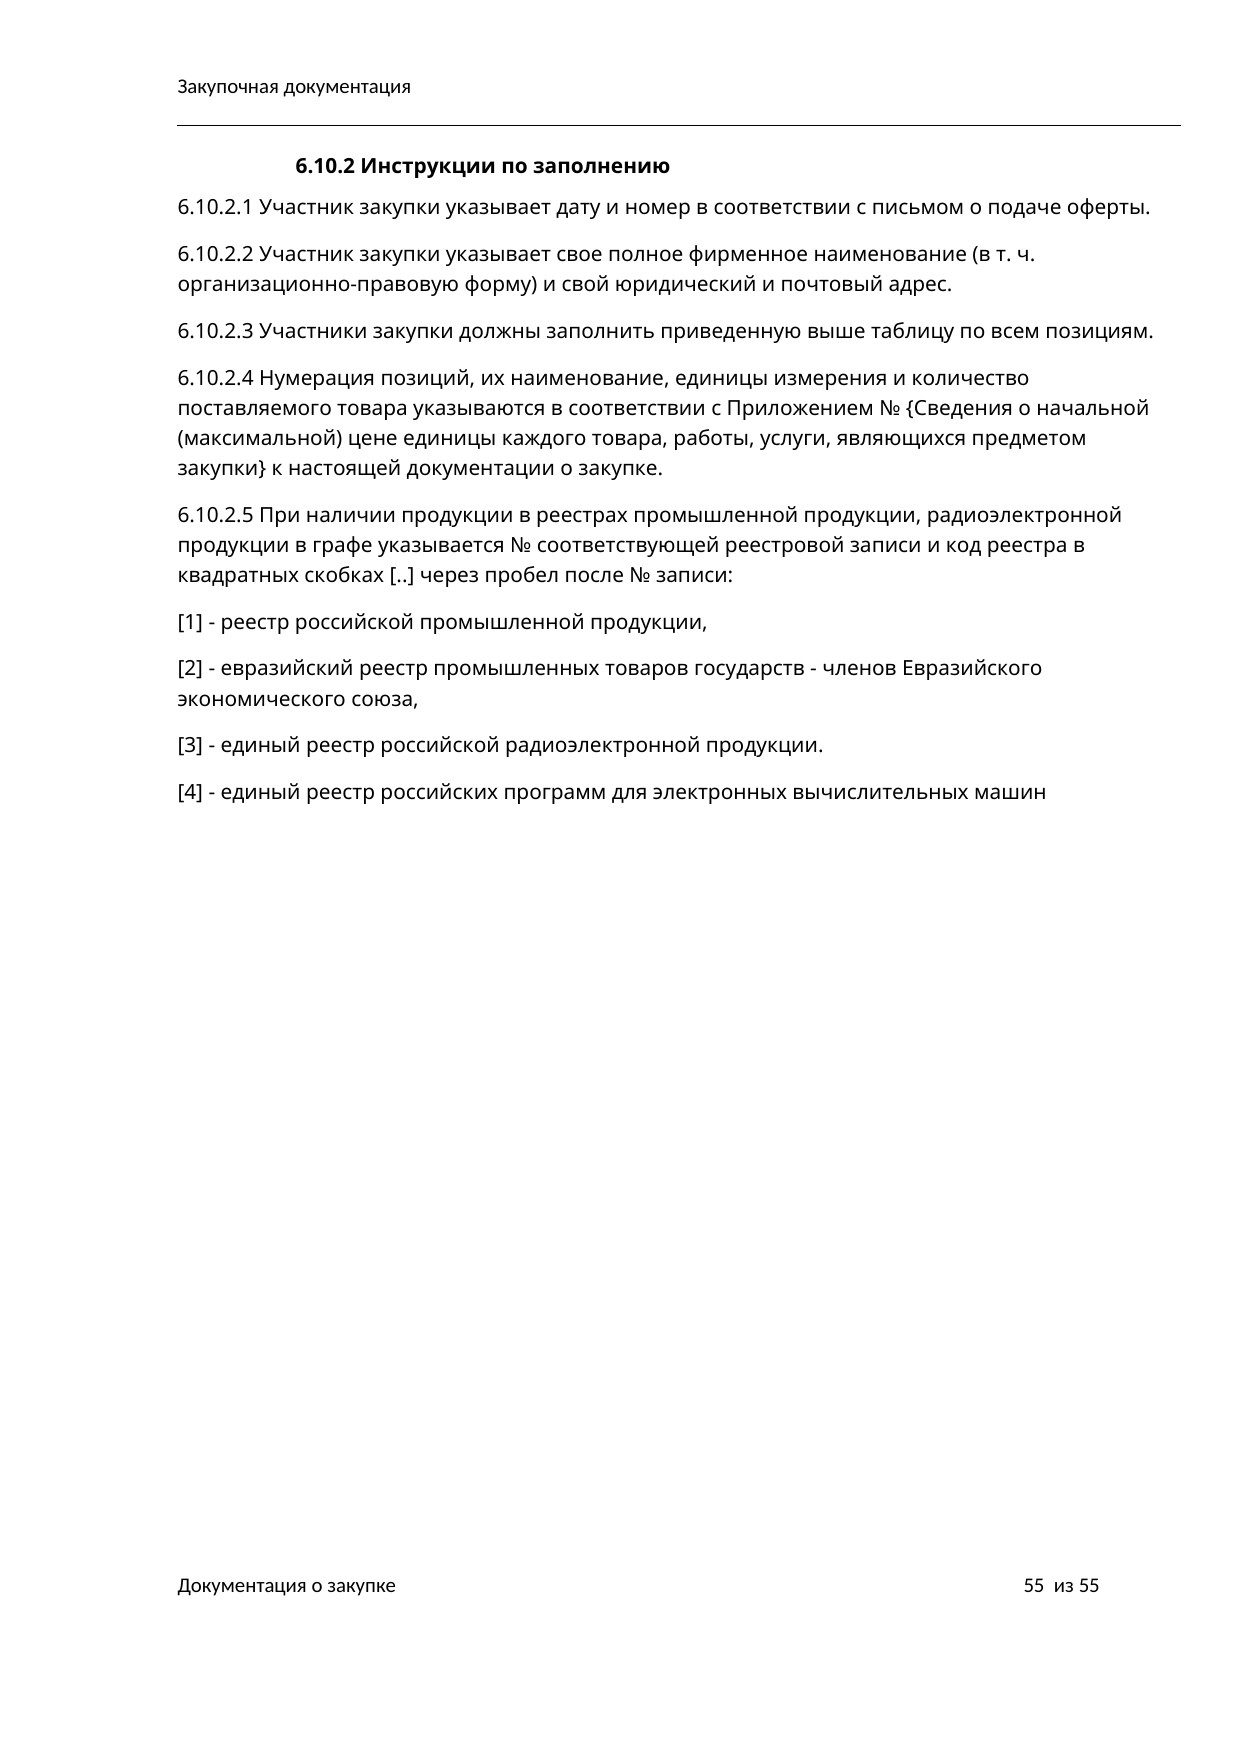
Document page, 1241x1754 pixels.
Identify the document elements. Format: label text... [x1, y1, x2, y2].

text 6.10.2 Инструкции по заполнению [295, 151, 1181, 180]
text [2] - евразийский реестр промышленных товаров государств - членов Евразийского экономического союза, [177, 653, 1181, 712]
text [4] - единый реестр российских программ для электронных вычислительных машин [177, 777, 1181, 806]
text 6.10.2.4 Нумерация позиций, их наименование, единицы измерения и количество поставляемого товара указываются в соответствии с Приложением № {Сведения о начальной (максимальной) цене единицы каждого товара, работы, услуги, являющихся предметом закупки} к настоящей документации о закупке. [177, 363, 1181, 481]
text 6.10.2.3 Участники закупки должны заполнить приведенную выше таблицу по всем позициям. [177, 316, 1181, 344]
text [3] - единый реестр российской радиоэлектронной продукции. [177, 730, 1181, 759]
text 6.10.2.5 При наличии продукции в реестрах промышленной продукции, радиоэлектронной продукции в графе указывается № соответствующей реестровой записи и код реестра в квадратных скобках [..] через пробел после № записи: [177, 500, 1181, 588]
text 6.10.2.2 Участник закупки указывает свое полное фирменное наименование (в т. ч. организационно-правовую форму) и свой юридический и почтовый адрес. [177, 239, 1181, 298]
text [1] - реестр российской промышленной продукции, [177, 607, 1181, 635]
text 6.10.2.1 Участник закупки указывает дату и номер в соответствии с письмом о подаче оферты. [177, 192, 1181, 221]
